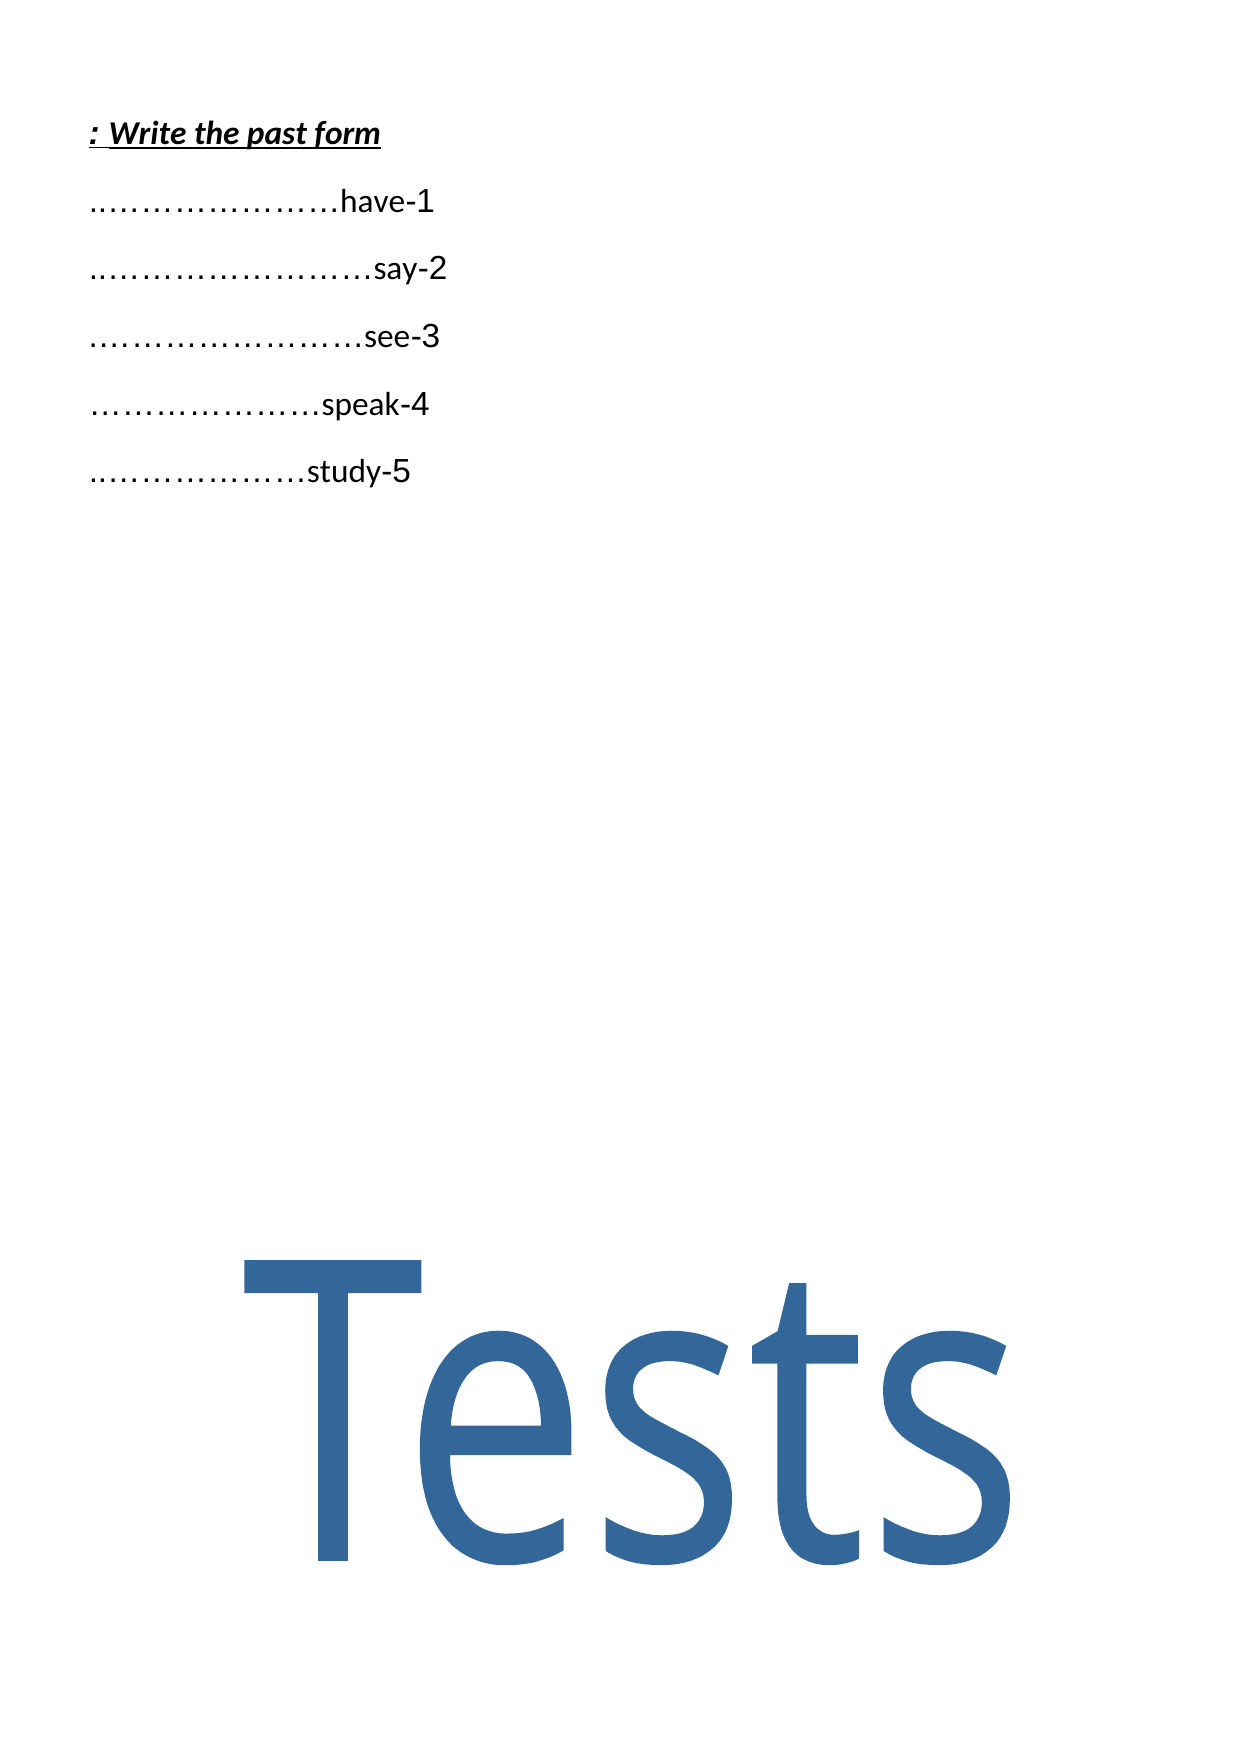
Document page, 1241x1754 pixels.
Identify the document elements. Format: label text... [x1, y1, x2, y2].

text 5-study……………….. [88, 450, 1166, 491]
text Write the past form : [88, 112, 1166, 153]
text 4-speak………………… [88, 383, 1166, 423]
text 3-see……………………. [88, 315, 1166, 356]
text 2-say…………………….. [88, 247, 1166, 288]
text 1-have………………….. [88, 180, 1166, 221]
